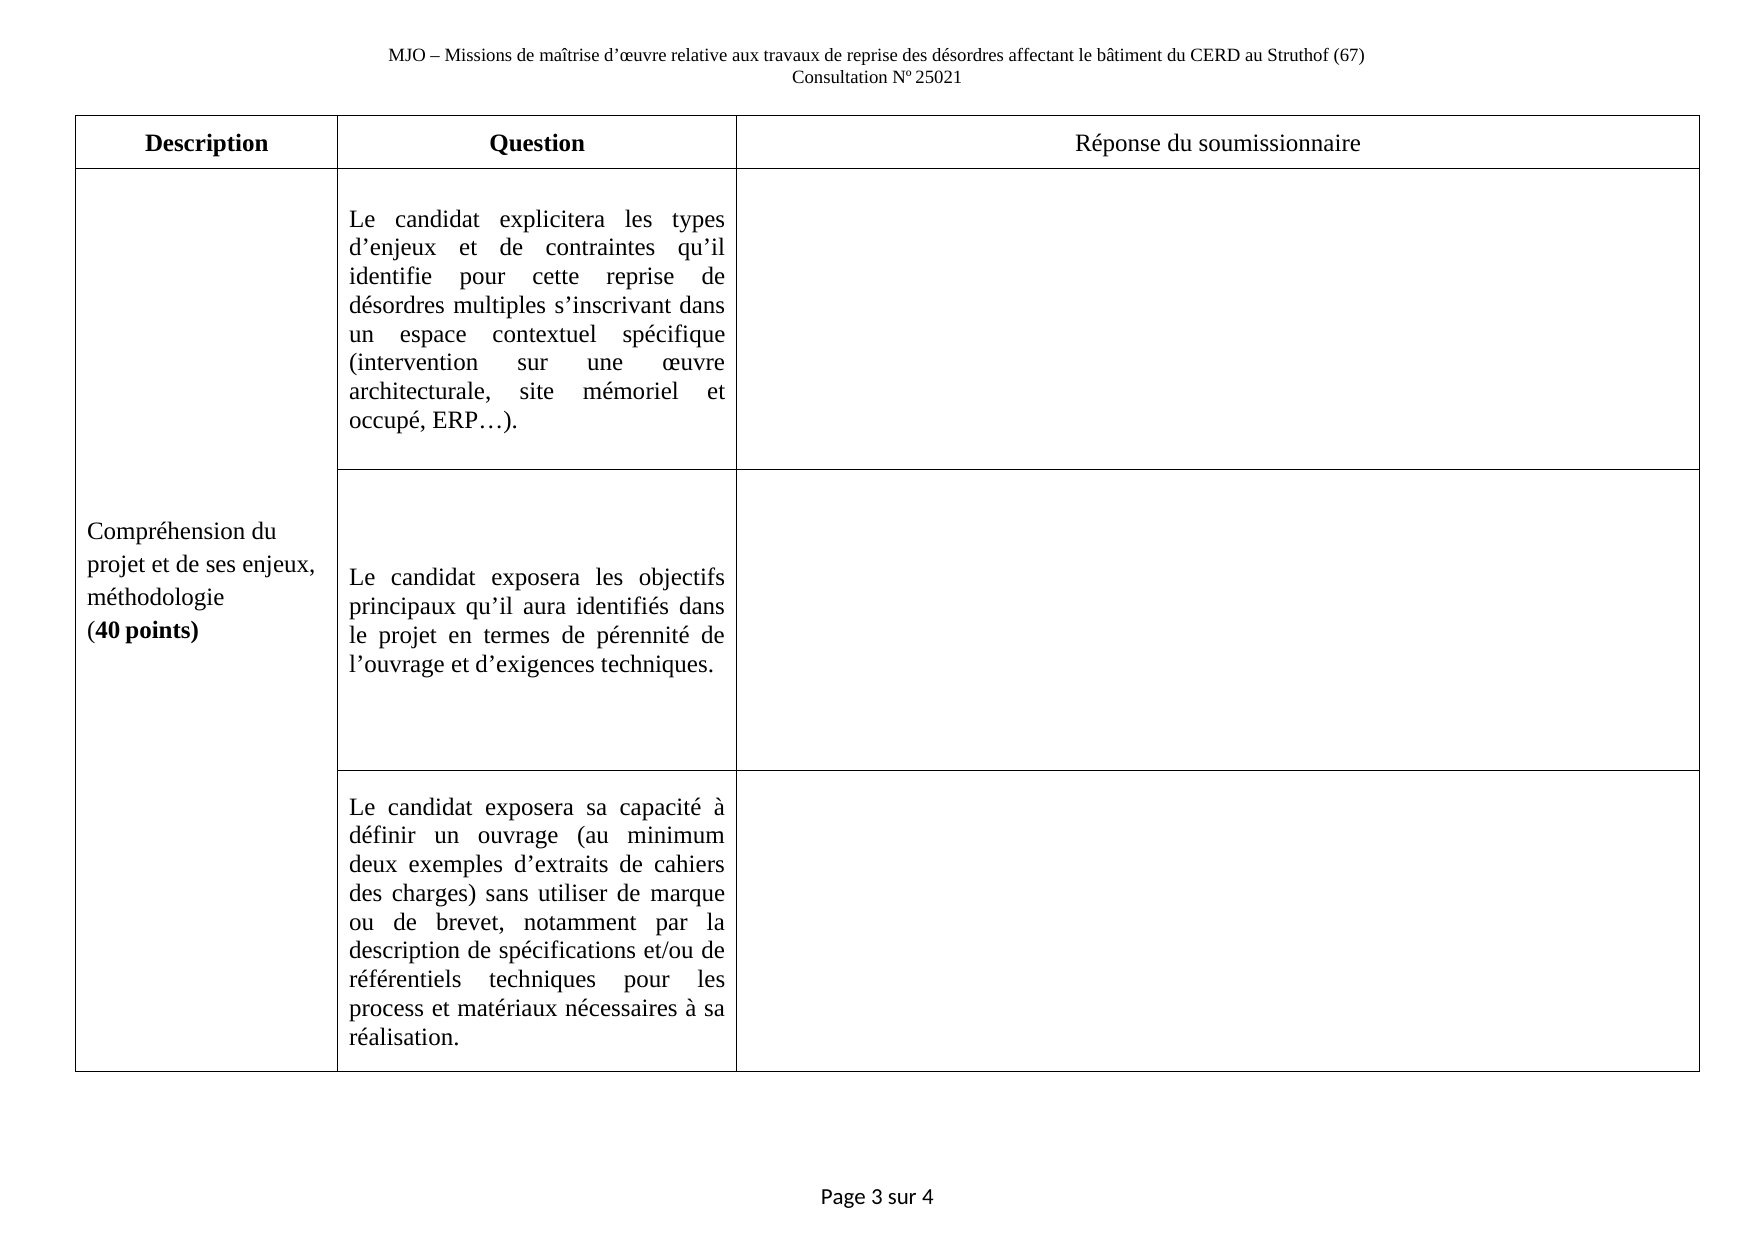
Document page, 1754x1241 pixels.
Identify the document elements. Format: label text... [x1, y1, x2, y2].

table_cell [737, 169, 1699, 469]
table_cell [737, 470, 1699, 770]
table_cell Compréhension du projet et de ses enjeux, méthodologie (40 points) [76, 169, 337, 1071]
table_cell Le candidat exposera les objectifs principaux qu’il aura identifiés dans le projet en termes de pérennité de l’ouvrage et d’exigences techniques. [338, 470, 736, 770]
table_cell [737, 771, 1699, 1071]
table_cell Le candidat exposera sa capacité à définir un ouvrage (au minimum deux exemples d’extraits de cahiers des charges) sans utiliser de marque ou de brevet, notamment par la description de spécifications et/ou de référentiels techniques pour les process et matériaux nécessaires à sa réalisation. [338, 771, 736, 1071]
table_header Réponse du soumissionnaire [737, 116, 1699, 168]
table_header Description [76, 116, 337, 168]
table_header Question [338, 116, 736, 168]
table_cell Le candidat explicitera les types d’enjeux et de contraintes qu’il identifie pour cette reprise de désordres multiples s’inscrivant dans un espace contextuel spécifique (intervention sur une œuvre architecturale, site mémoriel et occupé, ERP…). [338, 169, 736, 469]
